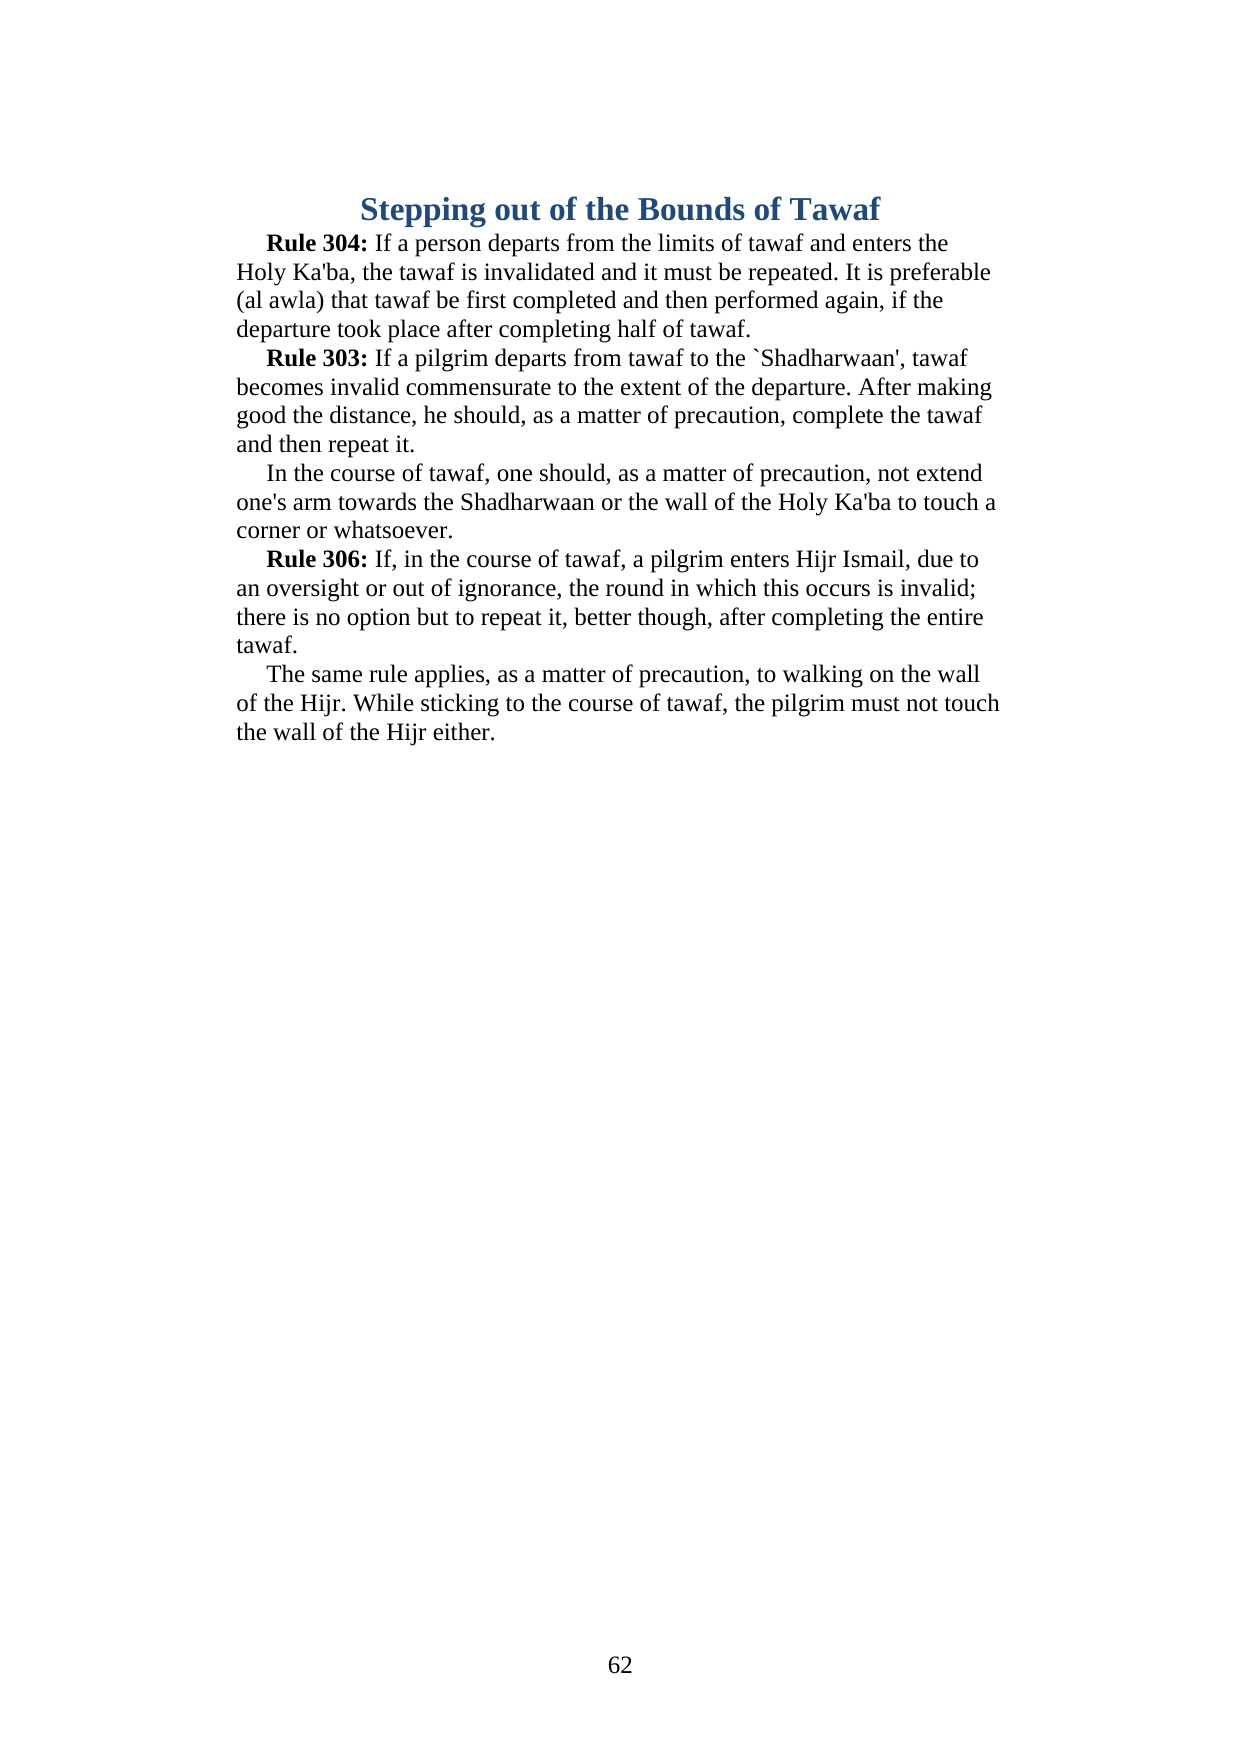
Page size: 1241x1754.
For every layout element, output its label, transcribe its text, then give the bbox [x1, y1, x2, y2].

text In the course of tawaf, one should, as a matter of precaution, not extend one's arm towards the Shadharwaan or the wall of the Holy Ka'ba to touch a corner or whatsoever. [236, 458, 1004, 544]
text Rule 306: If, in the course of tawaf, a pilgrim enters Hijr Ismail, due to an oversight or out of ignorance, the round in which this occurs is invalid; there is no option but to repeat it, better though, after completing the entire tawaf. [236, 544, 1004, 659]
text The same rule applies, as a matter of precaution, to walking on the wall of the Hijr. While sticking to the course of tawaf, the pilgrim must not touch the wall of the Hijr either. [236, 659, 1004, 746]
text Rule 303: If a pilgrim departs from tawaf to the `Shadharwaan', tawaf becomes invalid commensurate to the extent of the departure. After making good the distance, he should, as a matter of precaution, complete the tawaf and then repeat it. [236, 343, 1004, 458]
text Rule 304: If a person departs from the limits of tawaf and enters the Holy Ka'ba, the tawaf is invalidated and it must be repeated. It is preferable (al awla) that tawaf be first completed and then performed again, if the departure took place after completing half of tawaf. [236, 228, 1004, 343]
subtitle Stepping out of the Bounds of Tawaf [236, 190, 1004, 228]
